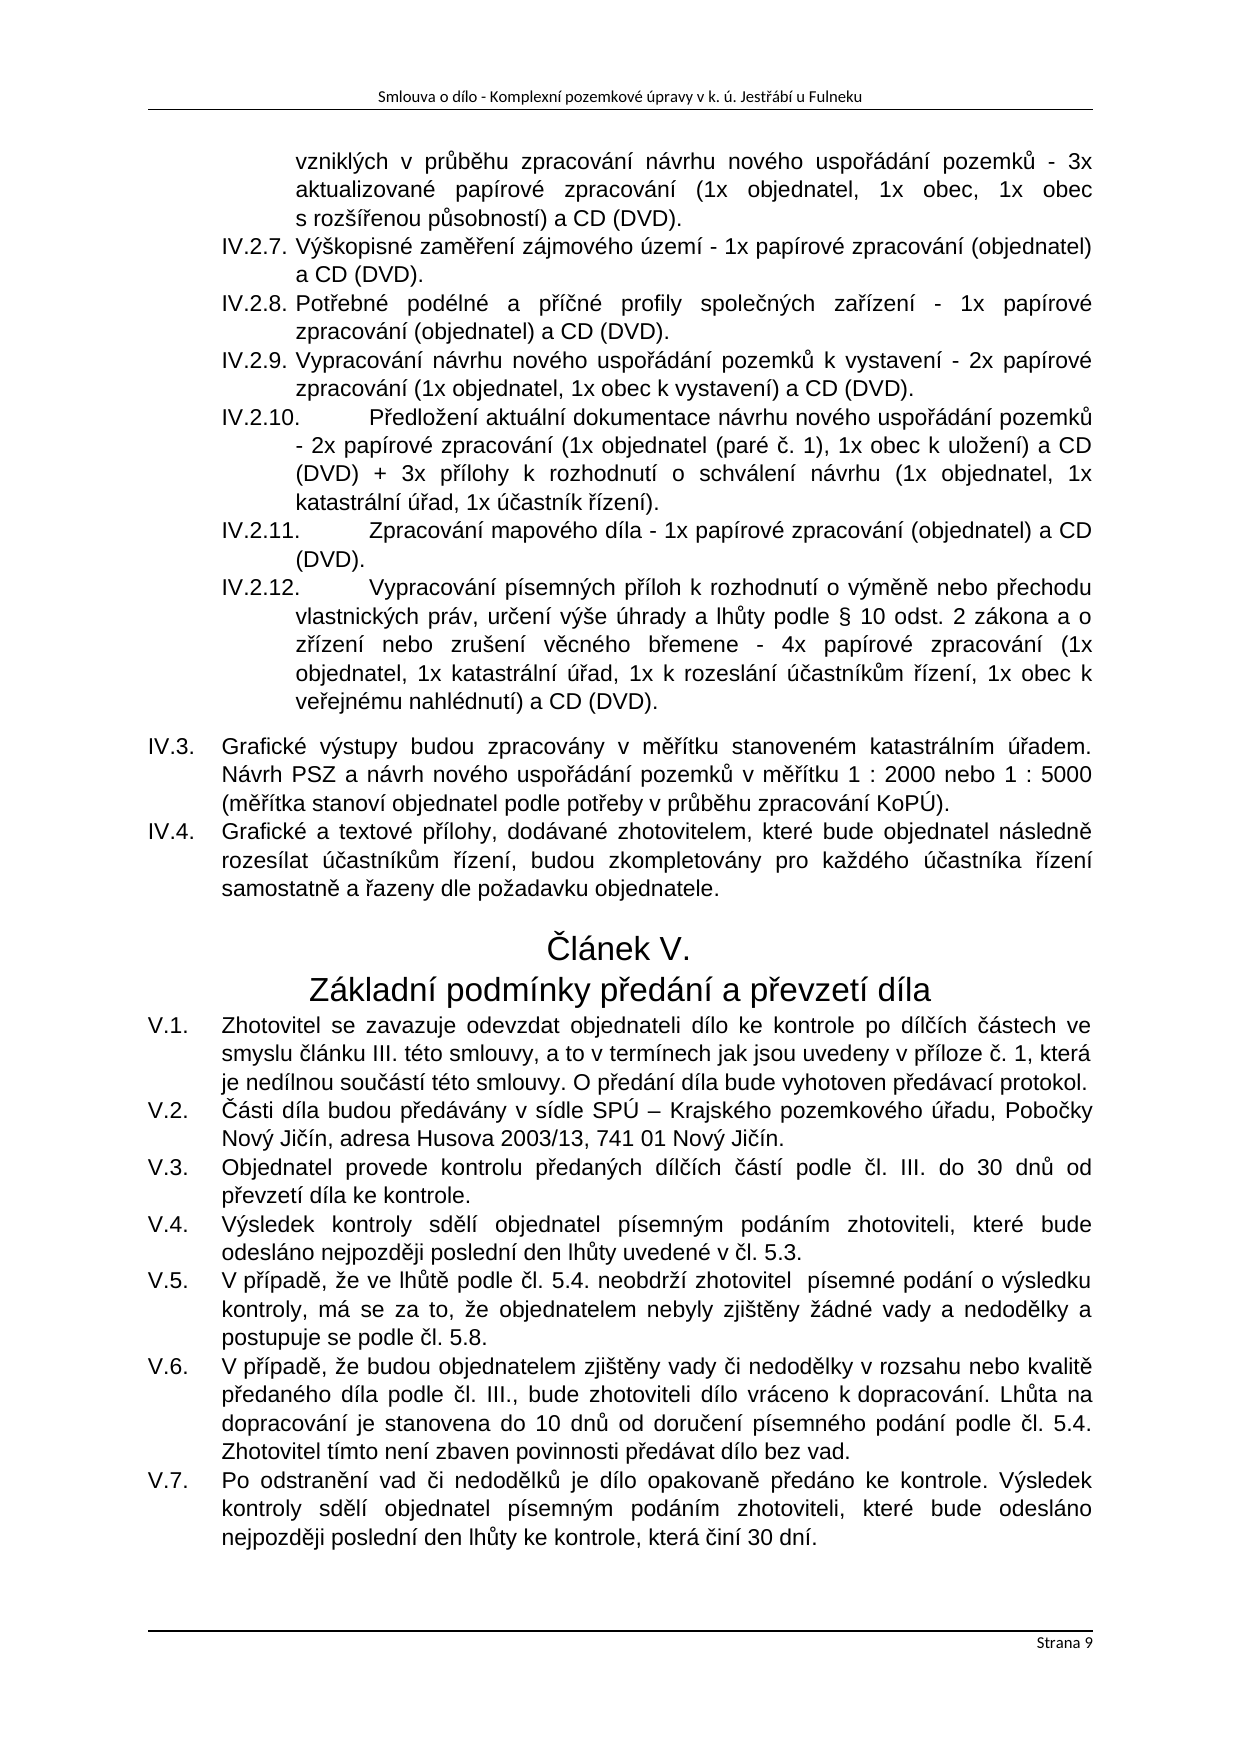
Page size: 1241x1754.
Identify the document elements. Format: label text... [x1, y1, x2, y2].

list Zhotovitel se zavazuje odevzdat objednateli dílo ke kontrole po dílčích částech ve smyslu článku III. této smlouvy, a to v termínech jak jsou uvedeny v příloze č. 1, která je nedílnou součástí této smlouvy. O předání díla bude vyhotoven předávací protokol. [148, 1012, 1093, 1095]
text Vypracování písemných příloh k rozhodnutí o výměně nebo přechodu vlastnických práv, určení výše úhrady a lhůty podle § 10 odst. 2 zákona a o zřízení nebo zrušení věcného břemene - 4x papírové zpracování (1x objednatel, 1x katastrální úřad, 1x k rozeslání účastníkům řízení, 1x obec k veřejnému nahlédnutí) a CD (DVD). [221, 574, 1093, 714]
subtitle Základní podmínky předání a převzetí díla [148, 929, 1093, 1008]
list Části díla budou předávány v sídle SPÚ – Krajského pozemkového úřadu, Pobočky Nový Jičín, adresa Husova 2003/13, 741 01 Nový Jičín. [148, 1097, 1093, 1152]
list Po odstranění vad či nedodělků je dílo opakovaně předáno ke kontrole. Výsledek kontroly sdělí objednatel písemným podáním zhotoviteli, které bude odesláno nejpozději poslední den lhůty ke kontrole, která činí 30 dní. [148, 1467, 1093, 1550]
text Potřebné podélné a příčné profily společných zařízení - 1x papírové zpracování (objednatel) a CD (DVD). [221, 290, 1093, 344]
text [221, 148, 1093, 231]
list Grafické výstupy budou zpracovány v měřítku stanoveném katastrálním úřadem. Návrh PSZ a návrh nového uspořádání pozemků v měřítku 1 : 2000 nebo 1 : 5000 (měřítka stanoví objednatel podle potřeby v průběhu zpracování KoPÚ). [148, 733, 1093, 816]
text Předložení aktuální dokumentace návrhu nového uspořádání pozemků - 2x papírové zpracování (1x objednatel (paré č. 1), 1x obec k uložení) a CD (DVD) + 3x přílohy k rozhodnutí o schválení návrhu (1x objednatel, 1x katastrální úřad, 1x účastník řízení). [221, 403, 1093, 515]
list Výsledek kontroly sdělí objednatel písemným podáním zhotoviteli, které bude odesláno nejpozději poslední den lhůty uvedené v čl. 5.3. [148, 1211, 1093, 1265]
list Grafické a textové přílohy, dodávané zhotovitelem, které bude objednatel následně rozesílat účastníkům řízení, budou zkompletovány pro každého účastníka řízení samostatně a řazeny dle požadavku objednatele. [148, 818, 1093, 902]
list V případě, že budou objednatelem zjištěny vady či nedodělky v rozsahu nebo kvalitě předaného díla podle čl. III., bude zhotoviteli dílo vráceno k dopracování. Lhůta na dopracování je stanovena do 10 dnů od doručení písemného podání podle čl. 5.4. Zhotovitel tímto není zbaven povinnosti předávat dílo bez vad. [148, 1353, 1093, 1464]
list V případě, že ve lhůtě podle čl. 5.4. neobdrží zhotovitel písemné podání o výsledku kontroly, má se za to, že objednatelem nebyly zjištěny žádné vady a nedodělky a postupuje se podle čl. 5.8. [148, 1267, 1093, 1351]
text Výškopisné zaměření zájmového území - 1x papírové zpracování (objednatel) a CD (DVD). [221, 233, 1093, 288]
list Objednatel provede kontrolu předaných dílčích částí podle čl. III. do 30 dnů od převzetí díla ke kontrole. [148, 1154, 1093, 1208]
text Zpracování mapového díla - 1x papírové zpracování (objednatel) a CD (DVD). [221, 517, 1093, 572]
text Vypracování návrhu nového uspořádání pozemků k vystavení - 2x papírové zpracování (1x objednatel, 1x obec k vystavení) a CD (DVD). [221, 347, 1093, 401]
